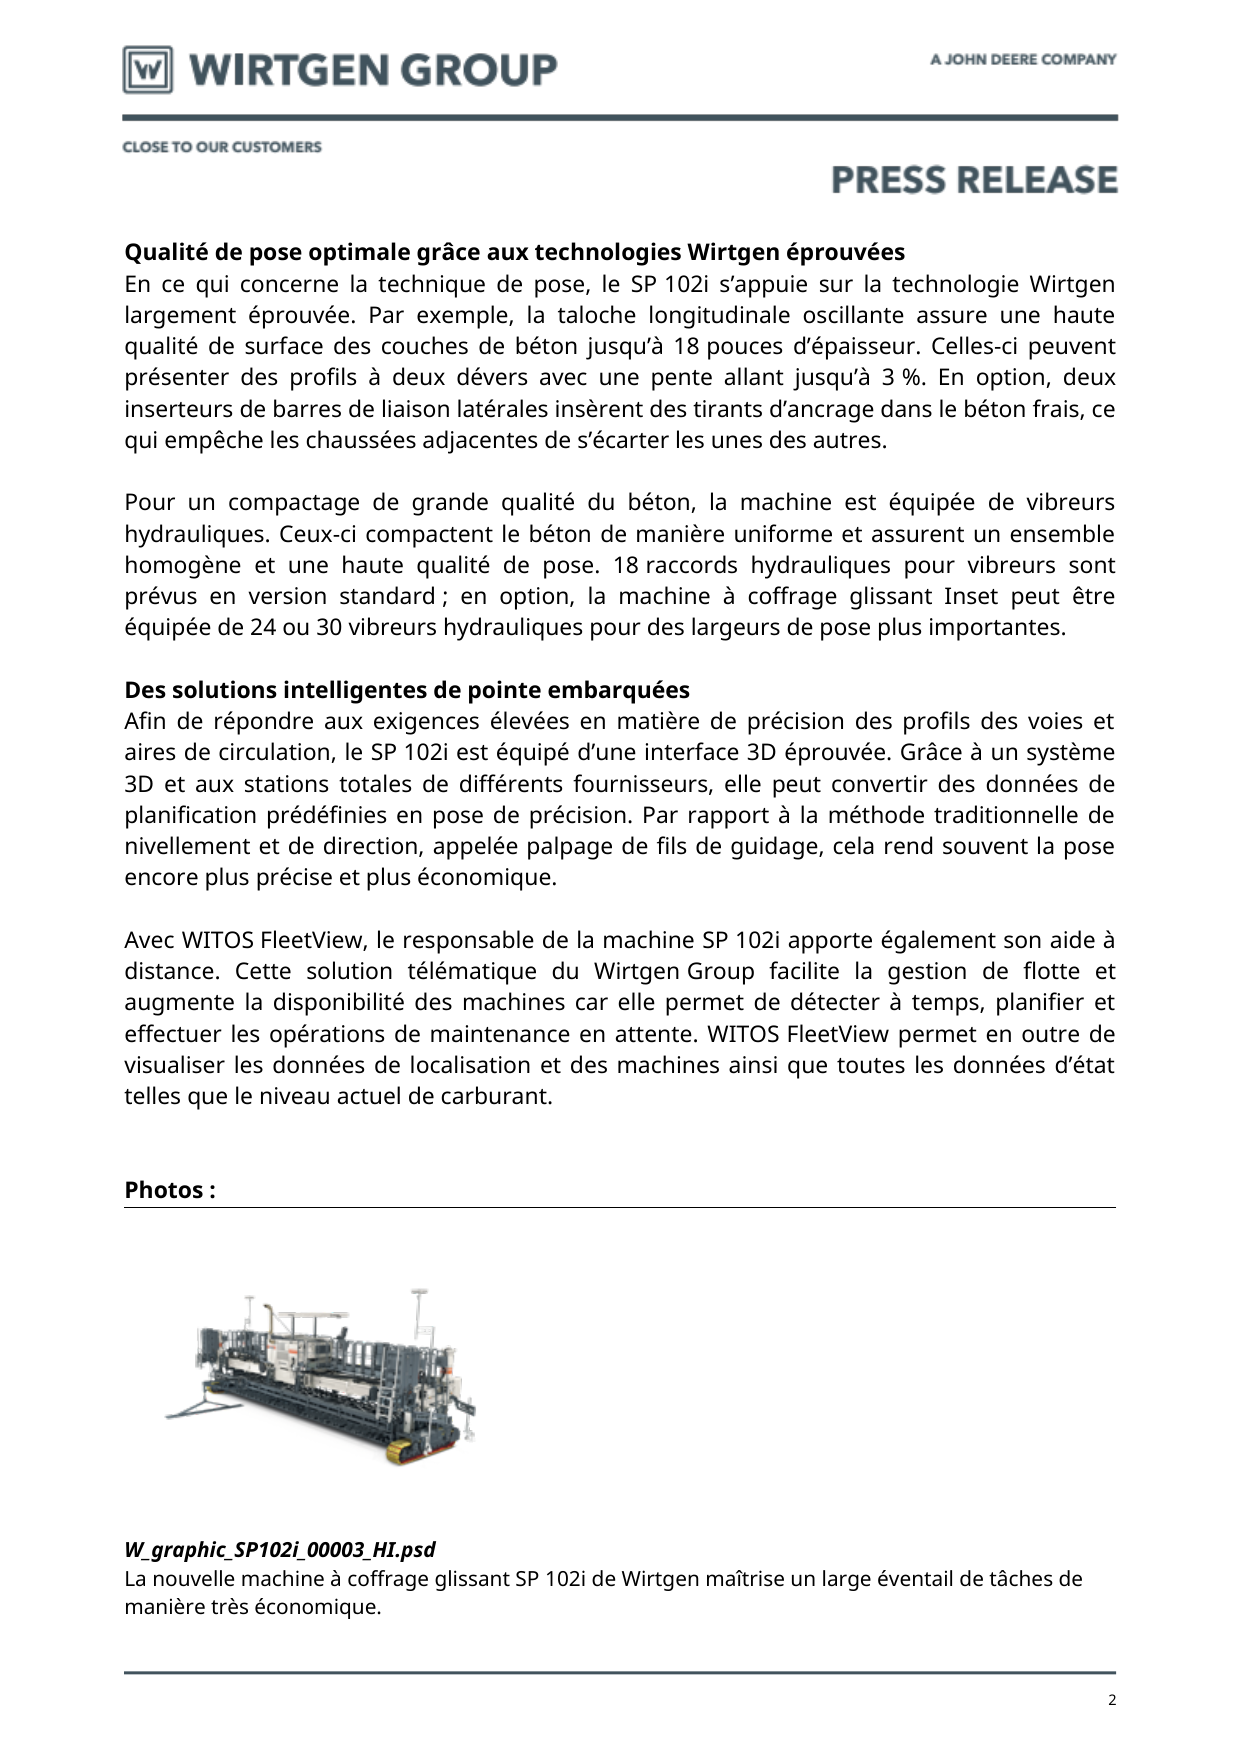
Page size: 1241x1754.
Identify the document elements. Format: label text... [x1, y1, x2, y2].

text W_graphic_SP102i_00003_HI.psd [124, 1535, 1116, 1564]
text Afin de répondre aux exigences élevées en matière de précision des profils des voies et aires de circulation, le SP 102i est équipé d’une interface 3D éprouvée. Grâce à un système 3D et aux stations totales de différents fournisseurs, elle peut convertir des données de planification prédéfinies en pose de précision. Par rapport à la méthode traditionnelle de nivellement et de direction, appelée palpage de fils de guidage, cela rend souvent la pose encore plus précise et plus économique. [124, 705, 1116, 892]
text Avec WITOS FleetView, le responsable de la machine SP 102i apporte également son aide à distance. Cette solution télématique du Wirtgen Group facilite la gestion de flotte et augmente la disponibilité des machines car elle permet de détecter à temps, planifier et effectuer les opérations de maintenance en attente. WITOS FleetView permet en outre de visualiser les données de localisation et des machines ainsi que toutes les données d’état telles que le niveau actuel de carburant. [124, 924, 1116, 1111]
text Des solutions intelligentes de pointe embarquées [124, 674, 1116, 705]
text Photos : [124, 1174, 1116, 1207]
text Pour un compactage de grande qualité du béton, la machine est équipée de vibreurs hydrauliques. Ceux-ci compactent le béton de manière uniforme et assurent un ensemble homogène et une haute qualité de pose. 18 raccords hydrauliques pour vibreurs sont prévus en version standard ; en option, la machine à coffrage glissant Inset peut être équipée de 24 ou 30 vibreurs hydrauliques pour des largeurs de pose plus importantes. [124, 486, 1116, 642]
text La nouvelle machine à coffrage glissant SP 102i de Wirtgen maîtrise un large éventail de tâches de manière très économique. [124, 1564, 1116, 1621]
text Qualité de pose optimale grâce aux technologies Wirtgen éprouvées [124, 236, 1116, 267]
text En ce qui concerne la technique de pose, le SP 102i s’appuie sur la technologie Wirtgen largement éprouvée. Par exemple, la taloche longitudinale oscillante assure une haute qualité de surface des couches de béton jusqu’à 18 pouces d’épaisseur. Celles-ci peuvent présenter des profils à deux dévers avec une pente allant jusqu’à 3 %. En option, deux inserteurs de barres de liaison latérales insèrent des tirants d’ancrage dans le béton frais, ce qui empêche les chaussées adjacentes de s’écarter les unes des autres. [124, 267, 1116, 455]
picture [124, 1240, 523, 1536]
